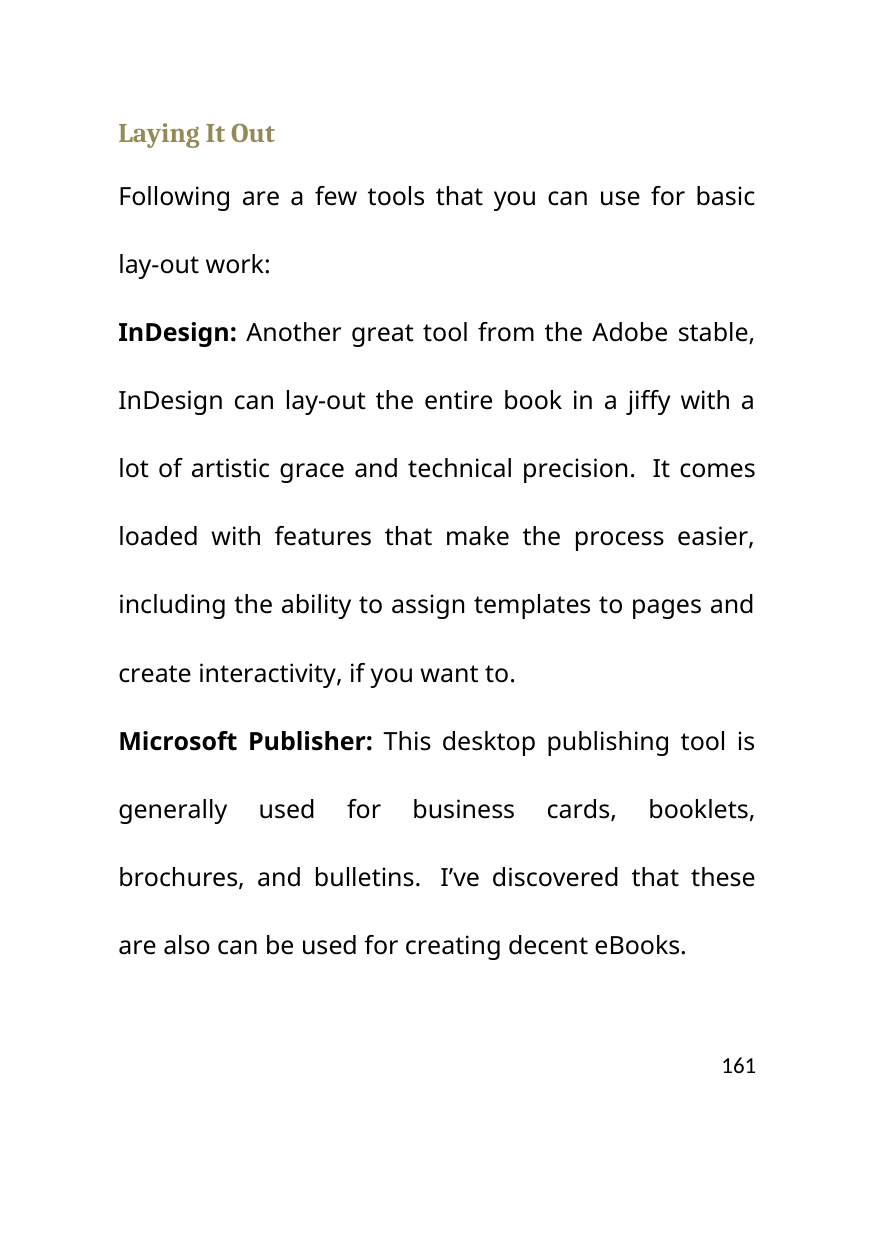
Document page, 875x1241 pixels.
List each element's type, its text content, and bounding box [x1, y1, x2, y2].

text Following are a few tools that you can use for basic lay-out work: [118, 178, 756, 281]
subtitle Laying It Out [118, 118, 756, 149]
text Microsoft Publisher: This desktop publishing tool is generally used for business cards, booklets, brochures, and bulletins. I’ve discovered that these are also can be used for creating decent eBooks. [118, 723, 756, 962]
text InDesign: Another great tool from the Adobe stable, InDesign can lay-out the entire book in a jiffy with a lot of artistic grace and technical precision. It comes loaded with features that make the process easier, including the ability to assign templates to pages and create interactivity, if you want to. [118, 315, 756, 689]
